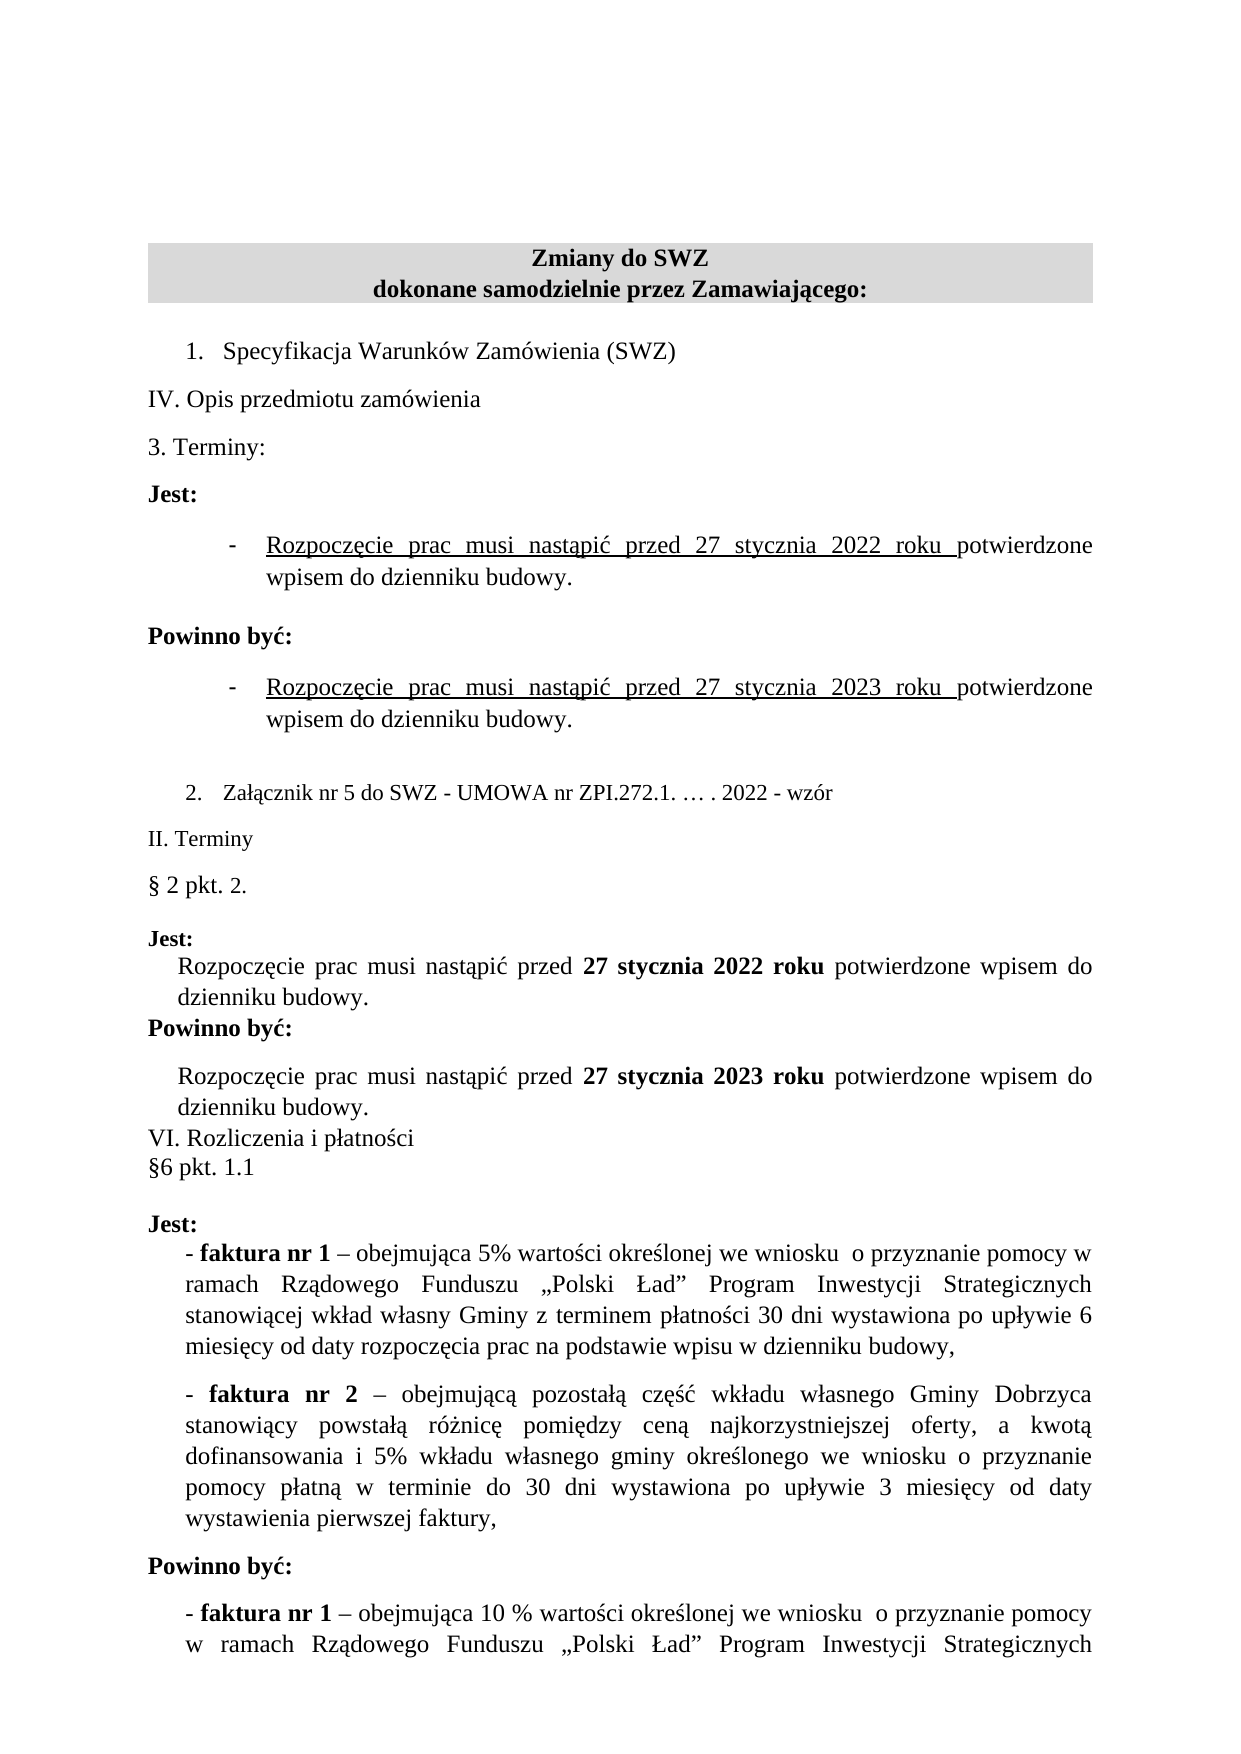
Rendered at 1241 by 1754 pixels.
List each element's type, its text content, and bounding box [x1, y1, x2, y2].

text Powinno być: [148, 1551, 1093, 1579]
text § 2 pkt. 2. [148, 870, 1093, 898]
text - faktura nr 1 – obejmująca 5% wartości określonej we wniosku o przyznanie pomocy w ramach Rządowego Funduszu „Polski Ład” Program Inwestycji Strategicznych stanowiącej wkład własny Gminy z terminem płatności 30 dni wystawiona po upływie 6 miesięcy od daty rozpoczęcia prac na podstawie wpisu w dzienniku budowy, [185, 1238, 1093, 1360]
text Jest: [148, 1209, 1093, 1238]
text Rozpoczęcie prac musi nastąpić przed 27 stycznia 2023 roku potwierdzone wpisem do dzienniku budowy. [177, 1061, 1093, 1121]
text 3. Terminy: [148, 432, 1093, 460]
text VI. Rozliczenia i płatności [148, 1123, 1093, 1152]
text IV. Opis przedmiotu zamówienia [148, 384, 1093, 413]
text §6 pkt. 1.1 [148, 1152, 1093, 1181]
text Powinno być: [148, 621, 1093, 650]
text dokonane samodzielnie przez Zamawiającego: [148, 274, 1093, 303]
text - faktura nr 2 – obejmującą pozostałą część wkładu własnego Gminy Dobrzyca stanowiący powstałą różnicę pomiędzy ceną najkorzystniejszej oferty, a kwotą dofinansowania i 5% wkładu własnego gminy określonego we wniosku o przyznanie pomocy płatną w terminie do 30 dni wystawiona po upływie 3 miesięcy od daty wystawienia pierwszej faktury, [185, 1379, 1093, 1532]
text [185, 1598, 1093, 1658]
text Powinno być: [148, 1013, 1093, 1042]
list Specyfikacja Warunków Zamówienia (SWZ) [185, 336, 1093, 365]
text Zmiany do SWZ [148, 243, 1093, 272]
list Rozpoczęcie prac musi nastąpić przed 27 stycznia 2022 roku potwierdzone wpisem do dzienniku budowy. [228, 527, 1093, 591]
list Załącznik nr 5 do SWZ - UMOWA nr ZPI.272.1. … . 2022 - wzór [185, 779, 1093, 806]
list Rozpoczęcie prac musi nastąpić przed 27 stycznia 2023 roku potwierdzone wpisem do dzienniku budowy. [228, 669, 1093, 732]
text Jest: [148, 925, 1093, 951]
text Jest: [148, 479, 1093, 508]
text II. Terminy [148, 824, 1093, 851]
text Rozpoczęcie prac musi nastąpić przed 27 stycznia 2022 roku potwierdzone wpisem do dzienniku budowy. [177, 951, 1093, 1011]
